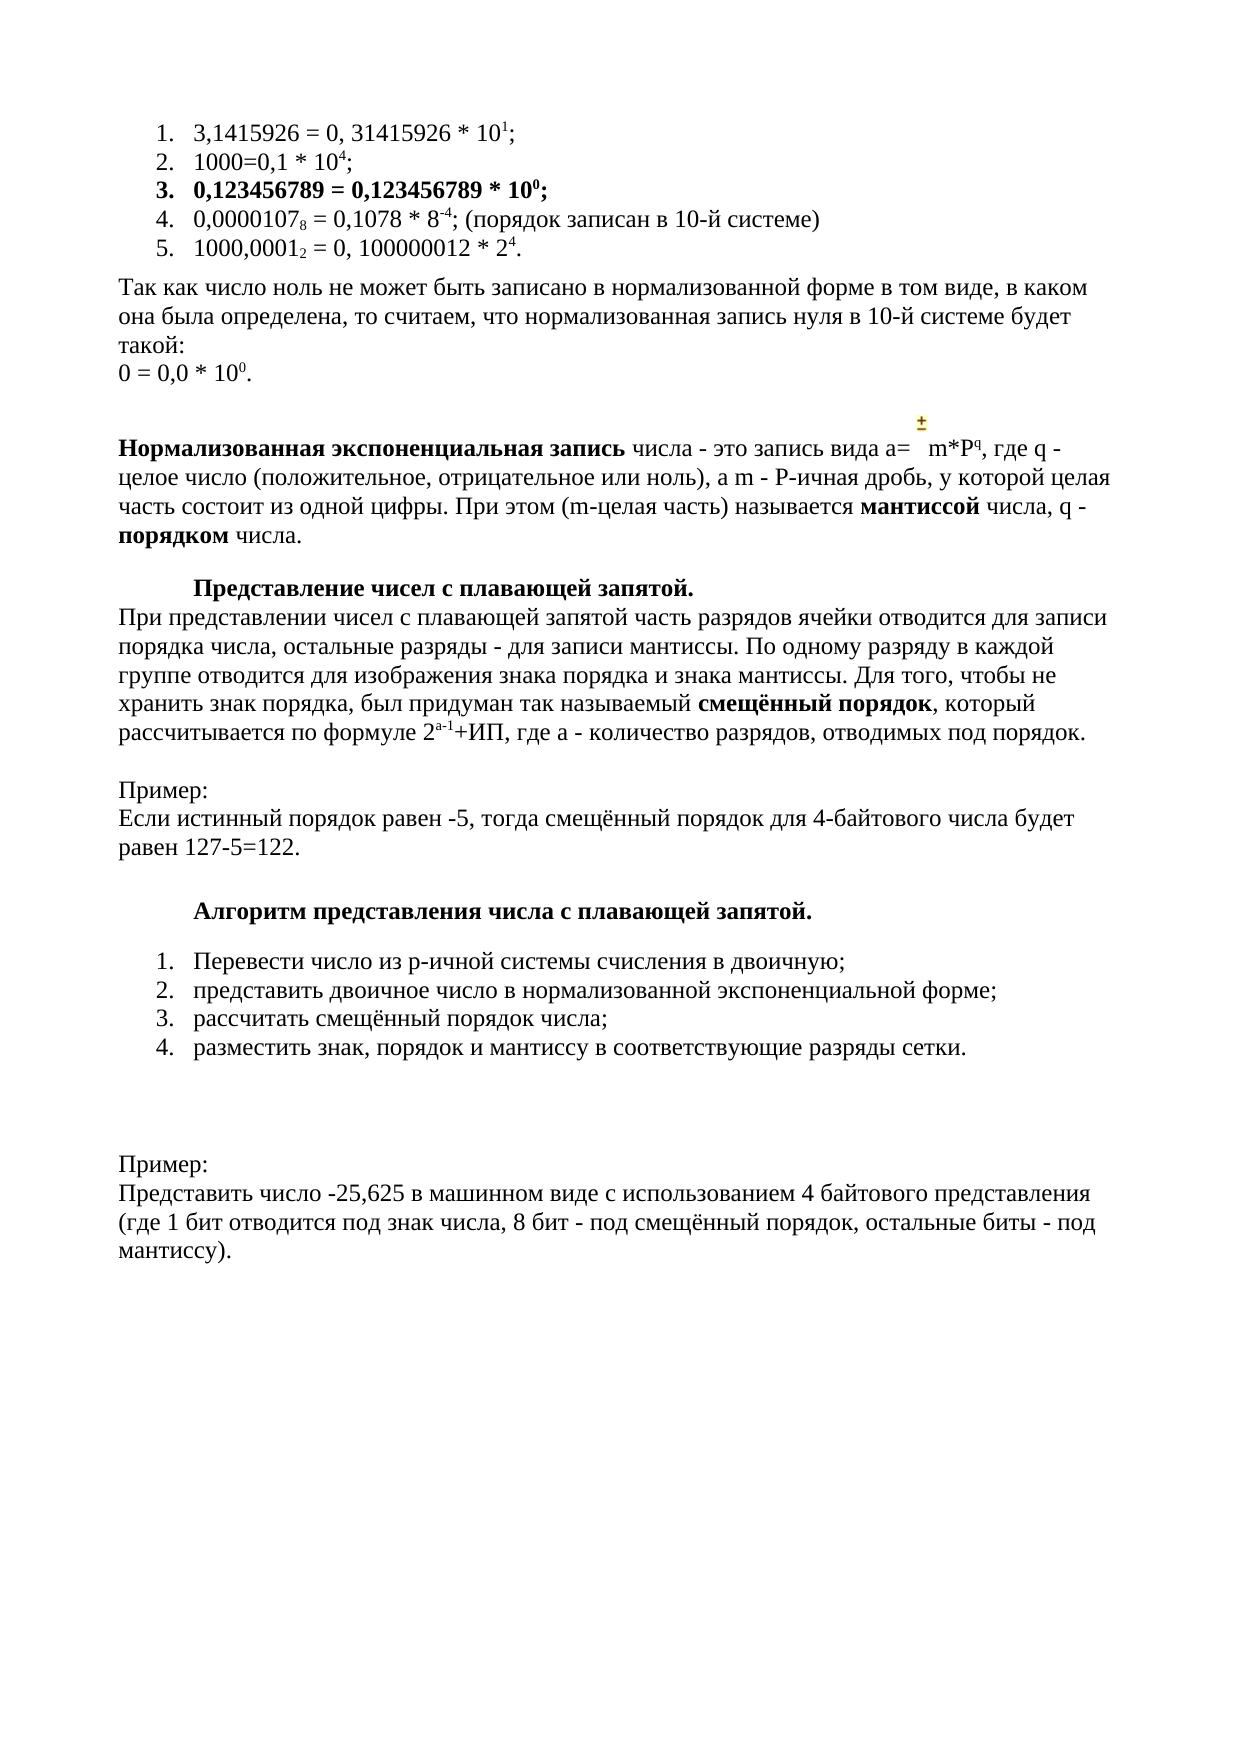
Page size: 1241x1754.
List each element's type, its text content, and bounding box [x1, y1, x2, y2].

list рассчитать смещённый порядок числа; [156, 1003, 1122, 1032]
list 0,00001078 = 0,1078 * 8-4; (порядок записан в 10-й системе) [156, 204, 1122, 233]
picture [916, 415, 928, 432]
text Представление чисел с плавающей запятой. При представлении чисел с плавающей запятой часть разрядов ячейки отводится для записи порядка числа, остальные разряды - для записи мантиссы. По одному разряду в каждой группе отводится для изображения знака порядка и знака мантиссы. Для того, чтобы не хранить знак порядка, был придуман так называемый смещённый порядок, который рассчитывается по формуле 2a-1+ИП, где a - количество разрядов, отводимых под порядок. Пример: Если истинный порядок равен -5, тогда смещённый порядок для 4-байтового числа будет равен 127-5=122. [118, 573, 1122, 861]
list 1000,00012 = 0, 100000012 * 24. [156, 233, 1122, 262]
list 3,1415926 = 0, 31415926 * 101; [156, 118, 1122, 147]
text Пример: Представить число -25,625 в машинном виде с использованием 4 байтового представления (где 1 бит отводится под знак числа, 8 бит - под смещённый порядок, остальные биты - под мантиссу). [118, 1149, 1122, 1264]
text Так как число ноль не может быть записано в нормализованной форме в том виде, в каком она была определена, то считаем, что нормализованная запись нуля в 10-й системе будет такой: 0 = 0,0 * 100. Нормализованная экспоненциальная запись числа - это запись вида a= m*Pq, где q - целое число (положительное, отрицательное или ноль), а m - P-ичная дробь, у которой целая часть состоит из одной цифры. При этом (m-целая часть) называется мантиссой числа, q - порядком числа. [118, 272, 1122, 548]
list 1000=0,1 * 104; [156, 147, 1122, 176]
list Перевести число из p-ичной системы счисления в двоичную; [156, 946, 1122, 975]
text Алгоритм представления числа с плавающей запятой. [118, 896, 1122, 925]
list разместить знак, порядок и мантиссу в соответствующие разряды сетки. [156, 1032, 1122, 1061]
list 0,123456789 = 0,123456789 * 100; [156, 176, 1122, 204]
list представить двоичное число в нормализованной экспоненциальной форме; [156, 975, 1122, 1003]
